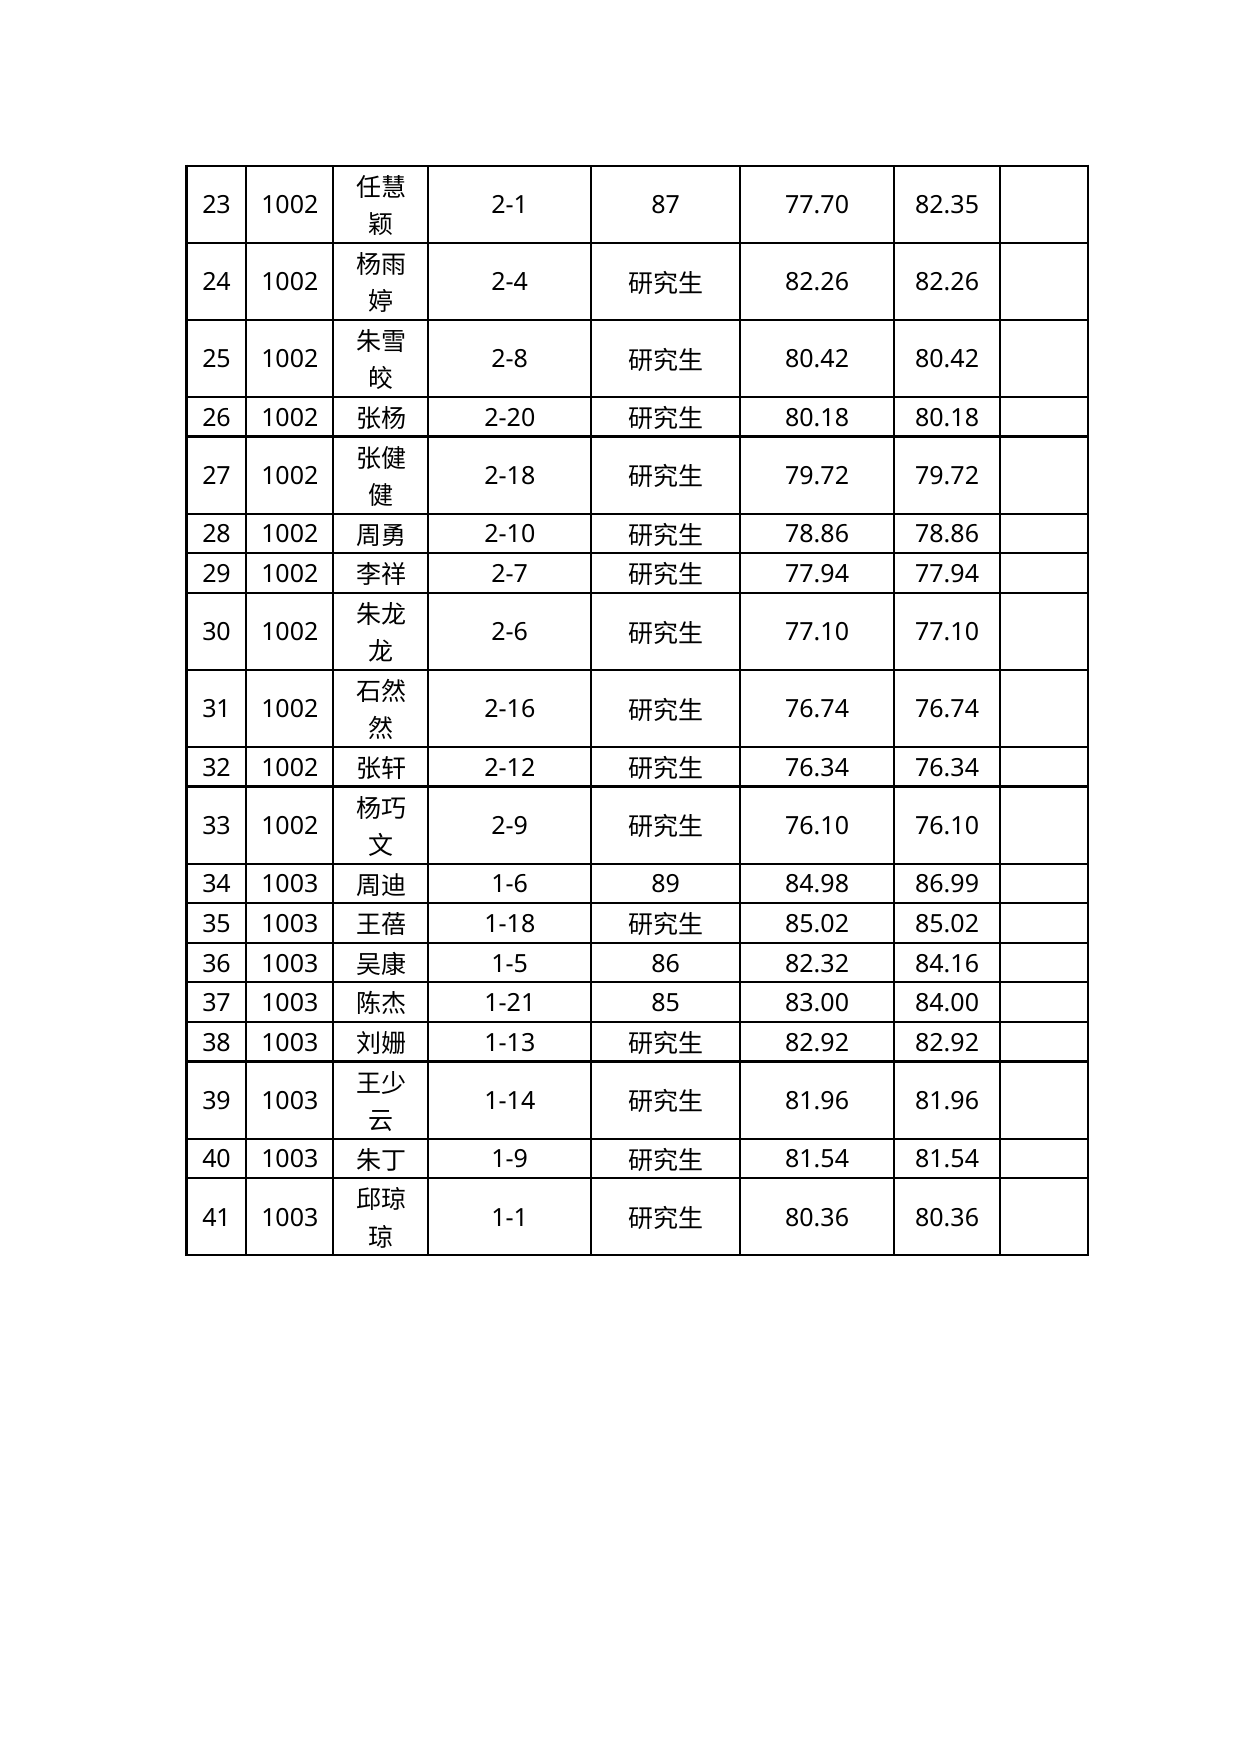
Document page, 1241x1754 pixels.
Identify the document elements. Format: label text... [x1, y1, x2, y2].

table_cell 82.32 [741, 944, 893, 981]
table_cell 王少云 [334, 1063, 427, 1137]
table_cell 1-21 [429, 983, 590, 1021]
table_cell 周迪 [334, 865, 427, 902]
table_cell [1001, 748, 1087, 785]
table_cell 1002 [247, 554, 332, 592]
table_cell [1001, 671, 1087, 746]
table_cell 35 [188, 904, 245, 942]
table_cell 1002 [247, 748, 332, 785]
table_cell [1001, 1179, 1087, 1254]
table_cell 2-7 [429, 554, 590, 592]
table_cell [1001, 1023, 1087, 1060]
table_cell [1001, 904, 1087, 942]
table_cell 38 [188, 1023, 245, 1060]
table_cell 76.34 [741, 748, 893, 785]
table_cell 王蓓 [334, 904, 427, 942]
table_cell [1001, 788, 1087, 862]
table_cell [1001, 944, 1087, 981]
table_cell 1003 [247, 904, 332, 942]
table_cell 李祥 [334, 554, 427, 592]
table_cell 2-1 [429, 167, 590, 242]
table_cell 81.54 [895, 1140, 999, 1177]
table_cell 85.02 [895, 904, 999, 942]
table_cell 1002 [247, 788, 332, 862]
table_cell 34 [188, 865, 245, 902]
table_cell 86 [592, 944, 739, 981]
table_cell 82.26 [895, 244, 999, 319]
table_cell 2-6 [429, 594, 590, 669]
table_cell 杨雨婷 [334, 244, 427, 319]
table_cell 1002 [247, 515, 332, 552]
table_cell 84.16 [895, 944, 999, 981]
table_cell 研究生 [592, 748, 739, 785]
table_cell 1003 [247, 944, 332, 981]
table_cell 79.72 [895, 438, 999, 512]
table_cell 2-16 [429, 671, 590, 746]
table_cell 77.10 [741, 594, 893, 669]
table_cell 研究生 [592, 438, 739, 512]
table_cell 研究生 [592, 398, 739, 435]
table_cell 1002 [247, 167, 332, 242]
table_cell 刘姗 [334, 1023, 427, 1060]
table_cell 23 [188, 167, 245, 242]
table_cell 研究生 [592, 515, 739, 552]
table_cell 2-10 [429, 515, 590, 552]
table_cell 2-18 [429, 438, 590, 512]
table_cell 1-1 [429, 1179, 590, 1254]
table_cell 张健健 [334, 438, 427, 512]
table_cell 研究生 [592, 1063, 739, 1137]
table_cell 77.70 [741, 167, 893, 242]
table_cell 27 [188, 438, 245, 512]
table_cell 83.00 [741, 983, 893, 1021]
table_cell 杨巧文 [334, 788, 427, 862]
table_cell 1002 [247, 438, 332, 512]
table_cell 2-20 [429, 398, 590, 435]
table_cell 1002 [247, 321, 332, 396]
table_cell 2-8 [429, 321, 590, 396]
table_cell 84.00 [895, 983, 999, 1021]
table_cell 76.10 [895, 788, 999, 862]
table_cell 80.42 [895, 321, 999, 396]
table_cell 86.99 [895, 865, 999, 902]
table_cell 77.10 [895, 594, 999, 669]
table_cell 29 [188, 554, 245, 592]
table_cell [1001, 594, 1087, 669]
table_cell 78.86 [895, 515, 999, 552]
table_cell 1-18 [429, 904, 590, 942]
table_cell 1003 [247, 1063, 332, 1137]
table_cell 30 [188, 594, 245, 669]
table_cell 研究生 [592, 1023, 739, 1060]
table_cell 36 [188, 944, 245, 981]
table_cell 32 [188, 748, 245, 785]
table_cell 77.94 [895, 554, 999, 592]
table_cell 1003 [247, 1140, 332, 1177]
table_cell 张轩 [334, 748, 427, 785]
table_cell 研究生 [592, 904, 739, 942]
table_cell 任慧颖 [334, 167, 427, 242]
table_cell 1-6 [429, 865, 590, 902]
table_cell 28 [188, 515, 245, 552]
table_cell 研究生 [592, 244, 739, 319]
table_cell 25 [188, 321, 245, 396]
table_cell 1002 [247, 398, 332, 435]
table_cell 1-9 [429, 1140, 590, 1177]
table_cell [1001, 398, 1087, 435]
table_cell 吴康 [334, 944, 427, 981]
table_cell 80.36 [895, 1179, 999, 1254]
table_cell 81.96 [741, 1063, 893, 1137]
table_cell 78.86 [741, 515, 893, 552]
table_cell 1002 [247, 671, 332, 746]
table_cell 1003 [247, 865, 332, 902]
table_cell 朱丁 [334, 1140, 427, 1177]
table_cell 邱琼琼 [334, 1179, 427, 1254]
table_cell 40 [188, 1140, 245, 1177]
table_cell 研究生 [592, 554, 739, 592]
table_cell 79.72 [741, 438, 893, 512]
table_cell 1-14 [429, 1063, 590, 1137]
table_cell 朱雪皎 [334, 321, 427, 396]
table_cell 2-4 [429, 244, 590, 319]
table_cell 31 [188, 671, 245, 746]
table_cell 87 [592, 167, 739, 242]
table_cell 1-13 [429, 1023, 590, 1060]
table_cell 85 [592, 983, 739, 1021]
table_cell 研究生 [592, 1179, 739, 1254]
table_cell 研究生 [592, 594, 739, 669]
table_cell 41 [188, 1179, 245, 1254]
table_cell 82.92 [895, 1023, 999, 1060]
table_cell 81.96 [895, 1063, 999, 1137]
table_cell 周勇 [334, 515, 427, 552]
table_cell 研究生 [592, 671, 739, 746]
table_cell 80.18 [895, 398, 999, 435]
table_cell 77.94 [741, 554, 893, 592]
table_cell 80.18 [741, 398, 893, 435]
table_cell 82.92 [741, 1023, 893, 1060]
table_cell 26 [188, 398, 245, 435]
table_cell 76.34 [895, 748, 999, 785]
table_cell [1001, 167, 1087, 242]
table_cell 1003 [247, 983, 332, 1021]
table_cell 1003 [247, 1179, 332, 1254]
table_cell 张杨 [334, 398, 427, 435]
table_cell 1002 [247, 244, 332, 319]
table_cell 85.02 [741, 904, 893, 942]
table_cell [1001, 321, 1087, 396]
table_cell 76.74 [741, 671, 893, 746]
table_cell 39 [188, 1063, 245, 1137]
table_cell 1002 [247, 594, 332, 669]
table_cell [1001, 554, 1087, 592]
table_cell 陈杰 [334, 983, 427, 1021]
table_cell 2-12 [429, 748, 590, 785]
table_cell 76.74 [895, 671, 999, 746]
table_cell 石然然 [334, 671, 427, 746]
table_cell 1-5 [429, 944, 590, 981]
table_cell [1001, 1063, 1087, 1137]
table_cell [1001, 1140, 1087, 1177]
table_cell 朱龙龙 [334, 594, 427, 669]
table_cell 33 [188, 788, 245, 862]
table_cell [1001, 515, 1087, 552]
table_cell [1001, 983, 1087, 1021]
table_cell 37 [188, 983, 245, 1021]
table_cell 2-9 [429, 788, 590, 862]
table_cell 82.26 [741, 244, 893, 319]
table_cell 研究生 [592, 788, 739, 862]
table_cell 1003 [247, 1023, 332, 1060]
table_cell 研究生 [592, 1140, 739, 1177]
table_cell 84.98 [741, 865, 893, 902]
table_cell 82.35 [895, 167, 999, 242]
table_cell 76.10 [741, 788, 893, 862]
table_cell 89 [592, 865, 739, 902]
table_cell 81.54 [741, 1140, 893, 1177]
table_cell 研究生 [592, 321, 739, 396]
table_cell [1001, 244, 1087, 319]
table_cell 24 [188, 244, 245, 319]
table_cell 80.42 [741, 321, 893, 396]
table_cell [1001, 865, 1087, 902]
table_cell [1001, 438, 1087, 512]
table_cell 80.36 [741, 1179, 893, 1254]
